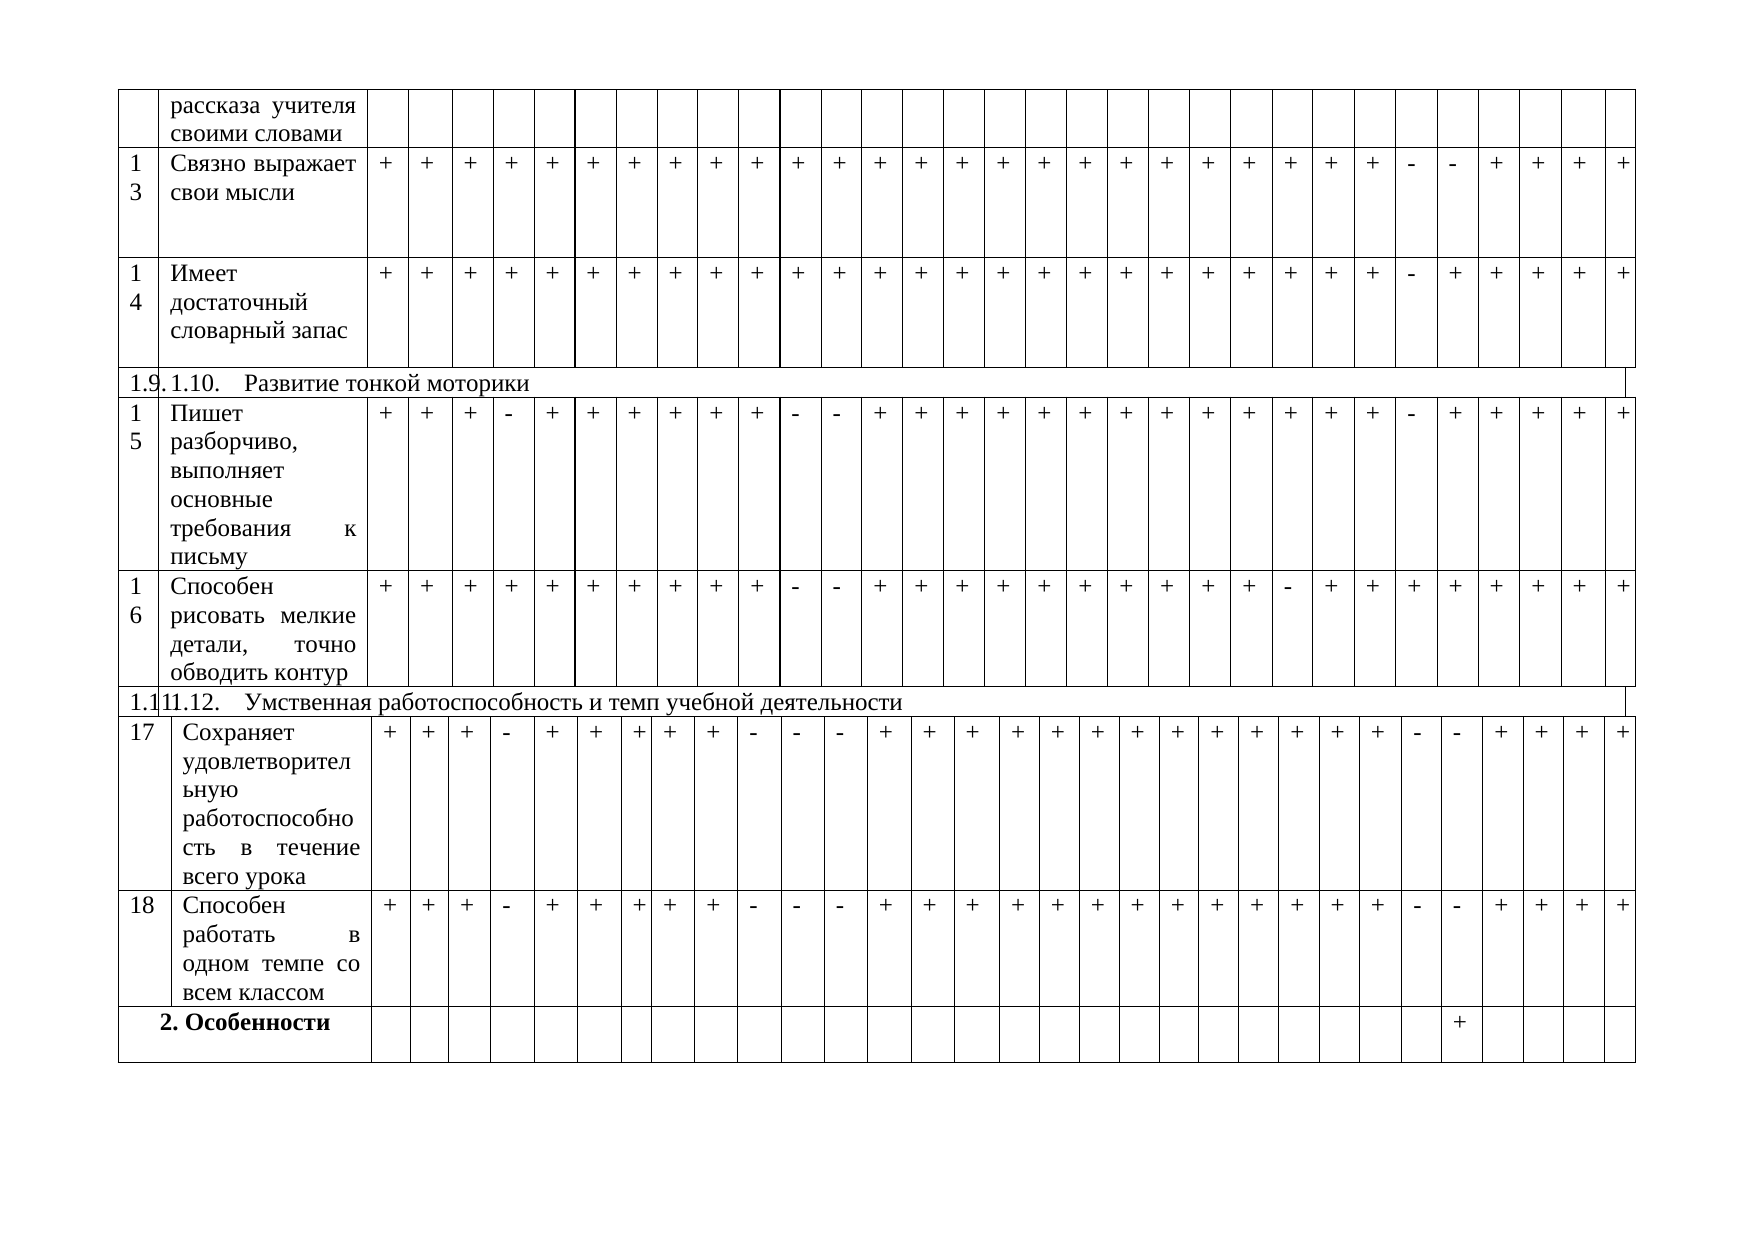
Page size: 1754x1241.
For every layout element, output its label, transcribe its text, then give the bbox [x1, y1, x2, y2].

table_cell + [1231, 571, 1272, 686]
table_cell + [658, 258, 697, 367]
table_cell + [1320, 891, 1359, 1006]
table_cell + [1520, 398, 1561, 570]
table_cell - [738, 717, 781, 889]
table_cell + [453, 90, 493, 147]
table_cell + [944, 571, 984, 686]
table_cell + [698, 148, 738, 257]
table_cell + [1160, 717, 1198, 889]
table_cell + [1313, 398, 1354, 570]
table_cell + [368, 148, 408, 257]
table_cell Пишет разборчиво, выполняет основные требования к письму [159, 398, 367, 570]
table_cell + [1273, 148, 1312, 257]
table_cell + [658, 148, 697, 257]
table_cell + [1483, 717, 1523, 889]
table_cell + [617, 571, 657, 686]
table_cell + [622, 717, 651, 889]
table_cell + [1562, 571, 1605, 686]
table_cell + [658, 398, 697, 570]
table_cell + [1273, 398, 1312, 570]
table_cell + [868, 891, 911, 1006]
table_cell - [782, 891, 824, 1006]
table_cell + [576, 571, 616, 686]
table_cell + [494, 258, 534, 367]
table_cell + [1438, 398, 1478, 570]
table_cell + [576, 148, 616, 257]
table_cell + [1355, 258, 1395, 367]
table_cell + [453, 258, 493, 367]
table_cell - [1402, 717, 1441, 889]
table_cell + [1273, 90, 1312, 147]
table_cell - [782, 717, 824, 889]
table_cell [1320, 1007, 1359, 1062]
table_cell + [1000, 717, 1039, 889]
table_cell 12 [119, 90, 158, 147]
table_cell Развитие тонкой моторики [159, 368, 1625, 397]
table_cell + [1199, 717, 1238, 889]
table_cell + [903, 258, 943, 367]
table_cell + [1279, 717, 1319, 889]
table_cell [119, 1007, 371, 1062]
table_cell Способен работать в одном темпе со всем классом [172, 891, 371, 1006]
table_cell + [453, 398, 493, 570]
table_cell + [411, 891, 448, 1006]
table_cell + [1396, 571, 1437, 686]
table_cell + [1606, 148, 1635, 257]
table_cell + [1442, 1007, 1482, 1062]
table_cell + [411, 717, 448, 889]
table_cell + [1080, 717, 1119, 889]
table_cell + [409, 148, 452, 257]
table_cell [868, 1007, 911, 1062]
table_cell + [1313, 148, 1354, 257]
table_cell + [368, 571, 408, 686]
table_cell + [1199, 891, 1238, 1006]
table_cell + [1108, 398, 1148, 570]
table_cell [119, 687, 158, 716]
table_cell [159, 90, 367, 147]
table_cell + [372, 891, 410, 1006]
table_cell + [368, 90, 408, 147]
table_cell + [535, 258, 574, 367]
table_cell - [1438, 148, 1478, 257]
table_cell + [1067, 571, 1107, 686]
table_cell + [617, 398, 657, 570]
table_cell + [617, 148, 657, 257]
table_cell + [1160, 891, 1198, 1006]
table_cell + [862, 148, 902, 257]
table_cell + [372, 717, 410, 889]
table_cell + [1000, 891, 1039, 1006]
table_cell + [1190, 258, 1230, 367]
table_cell + [1605, 717, 1635, 889]
table_cell [1239, 1007, 1278, 1062]
table_cell + [658, 90, 697, 147]
table_cell + [985, 258, 1025, 367]
table_cell - [1442, 717, 1482, 889]
table_cell + [535, 90, 574, 147]
table_cell + [1520, 571, 1561, 686]
table_cell + [912, 717, 954, 889]
table_cell + [1313, 258, 1354, 367]
table_cell + [822, 90, 861, 147]
table_cell + [862, 90, 902, 147]
table_cell + [1520, 90, 1561, 147]
table_cell + [985, 148, 1025, 257]
table_cell + [1355, 90, 1395, 147]
table_cell + [1108, 571, 1148, 686]
table_cell + [1524, 891, 1563, 1006]
table_cell + [409, 398, 452, 570]
table_cell [782, 1007, 824, 1062]
table_cell [1120, 1007, 1159, 1062]
table_cell [578, 1007, 621, 1062]
table_cell + [494, 571, 534, 686]
table_cell + [1605, 891, 1635, 1006]
table_cell + [1606, 258, 1635, 367]
table_cell + [698, 571, 738, 686]
table_cell + [903, 571, 943, 686]
table_cell + [453, 571, 493, 686]
table_cell 18 [119, 891, 171, 1006]
table_cell + [1520, 258, 1561, 367]
table_cell + [368, 258, 408, 367]
table_cell + [1355, 398, 1395, 570]
table_cell + [781, 258, 821, 367]
table_cell + [822, 148, 861, 257]
table_cell + [1026, 148, 1066, 257]
table_cell + [1273, 258, 1312, 367]
table_cell + [652, 891, 694, 1006]
table_cell + [1438, 258, 1478, 367]
table_cell + [1606, 398, 1635, 570]
table_cell + [1524, 717, 1563, 889]
table_cell [1199, 1007, 1238, 1062]
table_cell [1080, 1007, 1119, 1062]
table_cell + [1320, 717, 1359, 889]
table_cell + [617, 258, 657, 367]
table_cell 17 [119, 717, 171, 889]
table_cell + [1520, 148, 1561, 257]
table_cell + [1313, 90, 1354, 147]
table_cell + [652, 717, 694, 889]
table_cell + [985, 90, 1025, 147]
table_cell [1605, 1007, 1635, 1062]
table_cell + [1190, 90, 1230, 147]
table_cell + [658, 571, 697, 686]
table_cell + [1080, 891, 1119, 1006]
table_cell + [944, 398, 984, 570]
table_cell + [903, 90, 943, 147]
table_cell [411, 1007, 448, 1062]
table_cell Связно выражает свои мысли [159, 148, 367, 257]
table_cell + [622, 891, 651, 1006]
table_cell + [1438, 571, 1478, 686]
table_cell Имеет достаточный словарный запас [159, 258, 367, 367]
table_cell + [781, 148, 821, 257]
table_cell + [576, 398, 616, 570]
table_cell [119, 368, 158, 397]
table_cell + [1149, 90, 1189, 147]
table_cell + [1026, 398, 1066, 570]
table_cell + [1067, 148, 1107, 257]
table_cell + [912, 891, 954, 1006]
table_cell - [1396, 258, 1437, 367]
table_cell [825, 1007, 867, 1062]
table_cell + [494, 148, 534, 257]
table_cell - [1396, 148, 1437, 257]
table_cell + [1190, 148, 1230, 257]
table_cell + [1479, 258, 1519, 367]
table_cell + [1067, 258, 1107, 367]
table_cell + [1479, 90, 1519, 147]
table_cell [535, 1007, 577, 1062]
table_cell [1160, 1007, 1198, 1062]
table_cell + [1120, 717, 1159, 889]
table_cell + [695, 891, 737, 1006]
table_cell + [1562, 148, 1605, 257]
table_cell + [1355, 148, 1395, 257]
table_cell + [1231, 90, 1272, 147]
table_cell + [1355, 571, 1395, 686]
table_cell + [1562, 258, 1605, 367]
table_cell + [449, 891, 490, 1006]
table_cell + [409, 571, 452, 686]
table_cell + [1026, 571, 1066, 686]
table_cell + [535, 891, 577, 1006]
table_cell [449, 1007, 490, 1062]
table_cell + [1108, 258, 1148, 367]
table_cell + [1149, 148, 1189, 257]
table_cell + [1483, 891, 1523, 1006]
table_cell + [1360, 717, 1401, 889]
table_cell + [1396, 90, 1437, 147]
table_cell [1000, 1007, 1039, 1062]
table_cell + [1149, 398, 1189, 570]
table_cell + [944, 148, 984, 257]
table_cell + [1231, 148, 1272, 257]
table_cell + [1108, 90, 1148, 147]
table_cell Умственная работоспособность и темп учебной деятельности [159, 687, 1625, 716]
table_cell [1564, 1007, 1604, 1062]
table_cell + [822, 258, 861, 367]
table_cell [1483, 1007, 1523, 1062]
table_cell [491, 1007, 534, 1062]
table_cell + [1108, 148, 1148, 257]
table_cell + [1231, 398, 1272, 570]
table_cell - [822, 571, 861, 686]
table_cell + [617, 90, 657, 147]
table_cell + [453, 148, 493, 257]
table_cell + [1190, 398, 1230, 570]
table_cell [912, 1007, 954, 1062]
table_cell + [903, 398, 943, 570]
table_cell - [491, 891, 534, 1006]
table_cell + [695, 717, 737, 889]
table_cell + [576, 258, 616, 367]
table_cell + [698, 398, 738, 570]
table_cell + [449, 717, 490, 889]
table_cell + [1606, 90, 1635, 147]
table_cell - [1442, 891, 1482, 1006]
table_cell + [955, 891, 999, 1006]
table_cell + [1120, 891, 1159, 1006]
table_cell + [535, 571, 574, 686]
table_cell [1402, 1007, 1441, 1062]
table_cell - [1273, 571, 1312, 686]
table_cell + [1026, 258, 1066, 367]
table_cell + [578, 717, 621, 889]
table_cell + [494, 90, 534, 147]
table_cell + [698, 258, 738, 367]
table_cell + [1239, 717, 1278, 889]
table_cell + [1149, 258, 1189, 367]
table_cell [695, 1007, 737, 1062]
table_cell - [491, 717, 534, 889]
table_cell + [1313, 571, 1354, 686]
table_cell Способен рисовать мелкие детали, точно обводить контур [159, 571, 367, 686]
table_cell + [368, 398, 408, 570]
table_cell + [1279, 891, 1319, 1006]
table_cell + [1479, 148, 1519, 257]
table_cell + [862, 258, 902, 367]
table_cell + [1067, 398, 1107, 570]
table_cell 14 [119, 258, 158, 367]
table_cell + [1564, 717, 1604, 889]
table_cell + [739, 90, 779, 147]
table_cell + [955, 717, 999, 889]
table_cell + [576, 90, 616, 147]
table_cell + [535, 717, 577, 889]
table_cell + [1231, 258, 1272, 367]
table_cell - [825, 891, 867, 1006]
table_cell + [1149, 571, 1189, 686]
table_cell + [1562, 398, 1605, 570]
table_cell + [739, 571, 779, 686]
table_cell - [825, 717, 867, 889]
table_cell + [1479, 571, 1519, 686]
table_cell [1524, 1007, 1563, 1062]
table_cell 16 [119, 571, 158, 686]
table_cell + [1239, 891, 1278, 1006]
table_cell - [1396, 398, 1437, 570]
table_cell + [1562, 90, 1605, 147]
table_cell + [944, 258, 984, 367]
table_cell + [781, 90, 821, 147]
table_cell + [535, 398, 574, 570]
table_cell [738, 1007, 781, 1062]
table_cell [622, 1007, 651, 1062]
table_cell + [862, 571, 902, 686]
table_cell + [578, 891, 621, 1006]
table_cell + [985, 398, 1025, 570]
table_cell [1040, 1007, 1079, 1062]
table_cell + [1606, 571, 1635, 686]
table_cell + [1360, 891, 1401, 1006]
table_cell + [868, 717, 911, 889]
table_cell + [535, 148, 574, 257]
table_cell - [738, 891, 781, 1006]
table_cell + [739, 398, 779, 570]
table_cell + [739, 258, 779, 367]
table_cell + [409, 258, 452, 367]
table_cell - [1402, 891, 1441, 1006]
table_cell + [1067, 90, 1107, 147]
table_cell + [1190, 571, 1230, 686]
table_cell 15 [119, 398, 158, 570]
table_cell + [862, 398, 902, 570]
table_cell - [781, 571, 821, 686]
table_cell [955, 1007, 999, 1062]
table_cell + [985, 571, 1025, 686]
table_cell 13 [119, 148, 158, 257]
table_cell - [494, 398, 534, 570]
table_cell + [1438, 90, 1478, 147]
table_cell - [781, 398, 821, 570]
table_cell - [822, 398, 861, 570]
table_cell [1279, 1007, 1319, 1062]
table_cell [1360, 1007, 1401, 1062]
table_cell + [1564, 891, 1604, 1006]
table_cell Сохраняет удовлетворительную работоспособность в течение всего урока [172, 717, 371, 889]
table_cell + [1479, 398, 1519, 570]
table_cell [652, 1007, 694, 1062]
table_cell + [903, 148, 943, 257]
table_cell + [1026, 90, 1066, 147]
table_cell + [1040, 717, 1079, 889]
table_cell [372, 1007, 410, 1062]
table_cell + [409, 90, 452, 147]
table_cell + [739, 148, 779, 257]
table_cell + [1040, 891, 1079, 1006]
table_cell + [698, 90, 738, 147]
table_cell + [944, 90, 984, 147]
